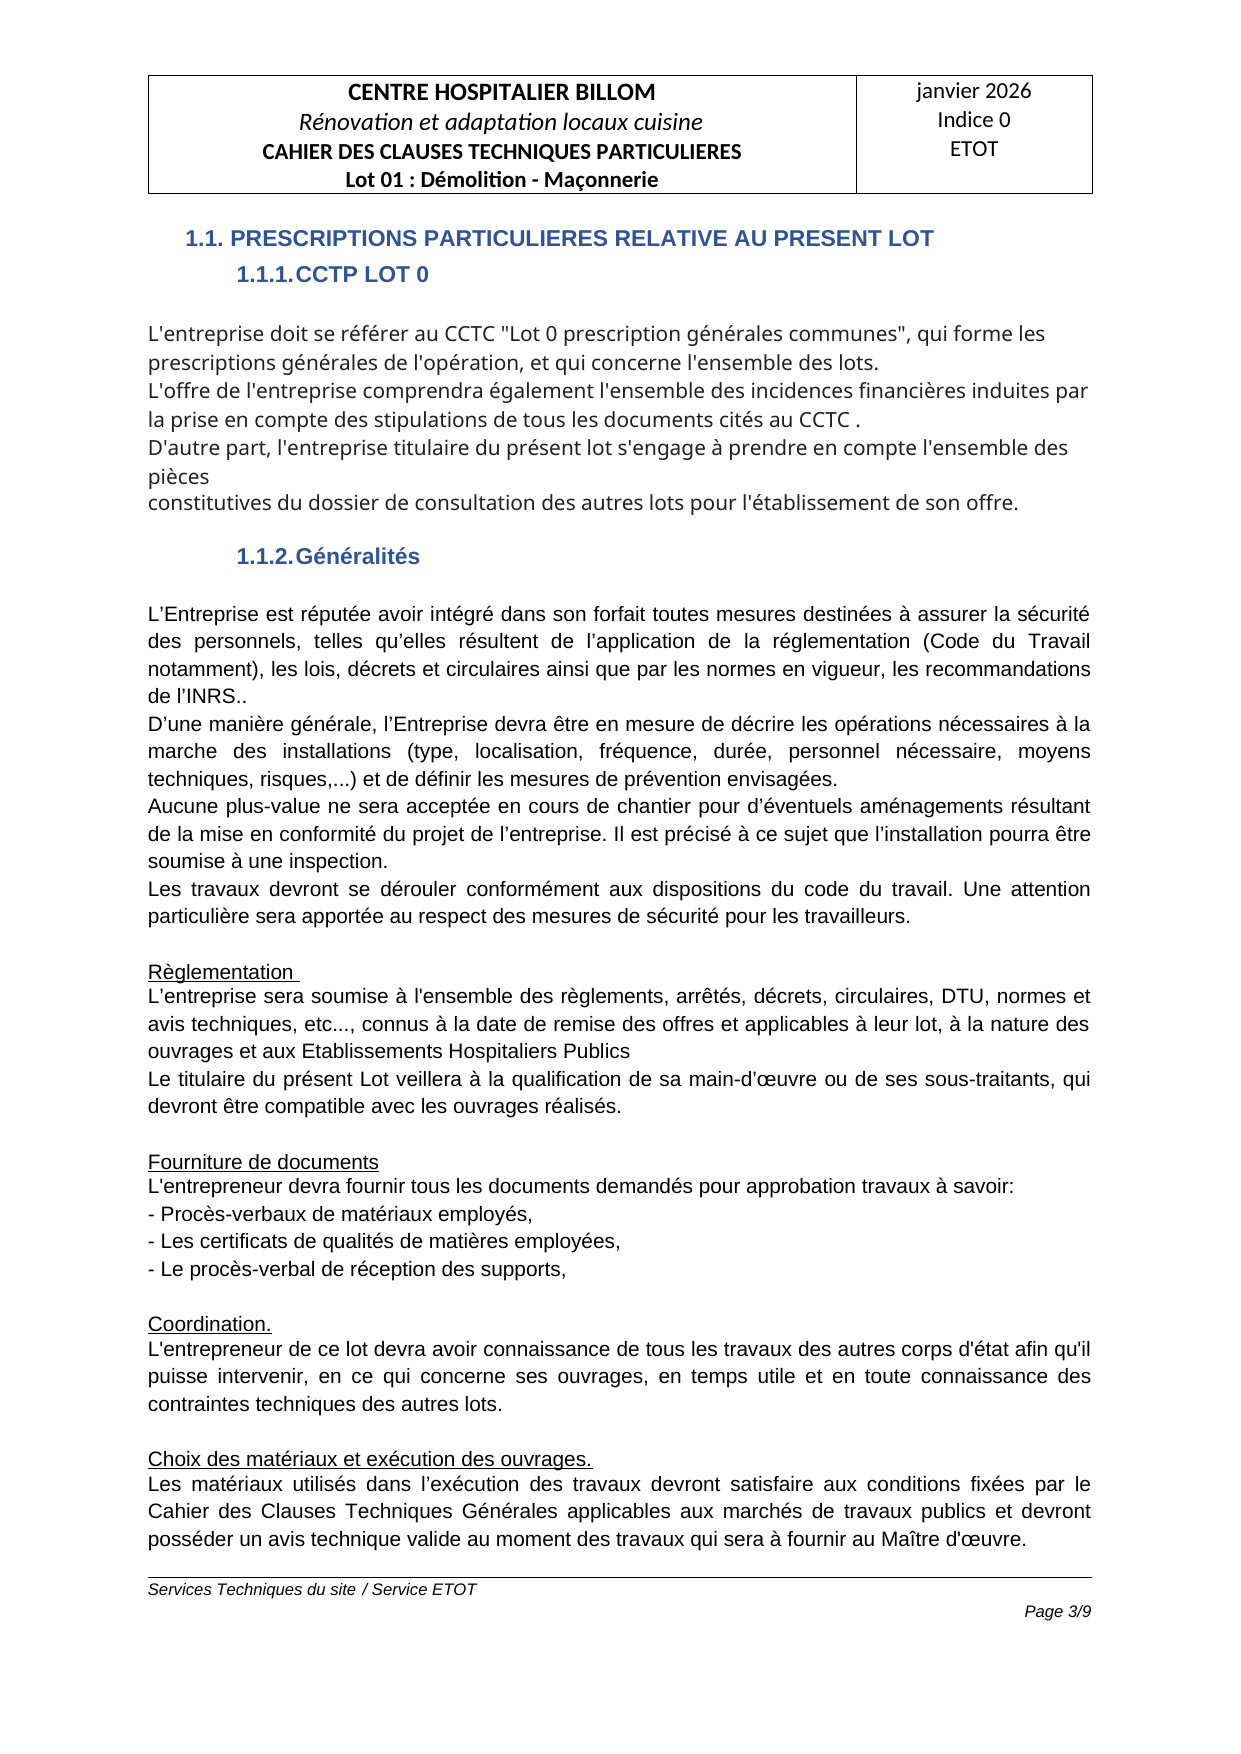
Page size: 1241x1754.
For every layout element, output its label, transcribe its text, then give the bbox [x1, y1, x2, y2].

text L'entrepreneur de ce lot devra avoir connaissance de tous les travaux des autres corps d'état afin qu'il puisse intervenir, en ce qui concerne ses ouvrages, en temps utile et en toute connaissance des contraintes techniques des autres lots. [148, 1337, 1092, 1416]
text Les matériaux utilisés dans l’exécution des travaux devront satisfaire aux conditions fixées par le Cahier des Clauses Techniques Générales applicables aux marchés de travaux publics et devront posséder un avis technique valide au moment des travaux qui sera à fournir au Maître d'œuvre. [148, 1472, 1092, 1551]
text PRESCRIPTIONS PARTICULIERES RELATIVE AU PRESENT LOT [177, 223, 1101, 253]
text - Procès-verbaux de matériaux employés, [148, 1202, 1092, 1226]
text D'autre part, l'entreprise titulaire du présent lot s'engage à prendre en compte l'ensemble des pièces [148, 433, 1092, 490]
text - Le procès-verbal de réception des supports, [148, 1257, 1092, 1281]
text Le titulaire du présent Lot veillera à la qualification de sa main-d’œuvre ou de ses sous-traitants, qui devront être compatible avec les ouvrages réalisés. [148, 1067, 1092, 1118]
text L'entrepreneur devra fournir tous les documents demandés pour approbation travaux à savoir: [148, 1174, 1092, 1198]
text L'entreprise doit se référer au CCTC "Lot 0 prescription générales communes", qui forme les prescriptions générales de l'opération, et qui concerne l'ensemble des lots. [148, 319, 1092, 376]
text Les travaux devront se dérouler conformément aux dispositions du code du travail. Une attention particulière sera apportée au respect des mesures de sécurité pour les travailleurs. [148, 877, 1092, 928]
text Aucune plus-value ne sera acceptée en cours de chantier pour d’éventuels aménagements résultant de la mise en conformité du projet de l’entreprise. Il est précisé à ce sujet que l’installation pourra être soumise à une inspection. [148, 794, 1092, 873]
list CCTP LOT 0 [228, 259, 1101, 290]
subtitle Fourniture de documents [148, 1149, 1092, 1174]
text - Les certificats de qualités de matières employées, [148, 1229, 1092, 1253]
text L’Entreprise est réputée avoir intégré dans son forfait toutes mesures destinées à assurer la sécurité des personnels, telles qu’elles résultent de l’application de la réglementation (Code du Travail notamment), les lois, décrets et circulaires ainsi que par les normes en vigueur, les recommandations de l’INRS.. [148, 602, 1092, 708]
text constitutives du dossier de consultation des autres lots pour l'établissement de son offre. [148, 490, 1092, 515]
list Généralités [228, 541, 1101, 572]
subtitle Règlementation [148, 959, 1092, 984]
subtitle Coordination. [148, 1312, 1092, 1337]
text D’une manière générale, l’Entreprise devra être en mesure de décrire les opérations nécessaires à la marche des installations (type, localisation, fréquence, durée, personnel nécessaire, moyens techniques, risques,...) et de définir les mesures de prévention envisagées. [148, 712, 1092, 791]
text L’entreprise sera soumise à l'ensemble des règlements, arrêtés, décrets, circulaires, DTU, normes et avis techniques, etc..., connus à la date de remise des offres et applicables à leur lot, à la nature des ouvrages et aux Etablissements Hospitaliers Publics [148, 984, 1092, 1063]
subtitle Choix des matériaux et exécution des ouvrages. [148, 1447, 1092, 1472]
text L'offre de l'entreprise comprendra également l'ensemble des incidences financières induites par la prise en compte des stipulations de tous les documents cités au CCTC . [148, 376, 1092, 433]
